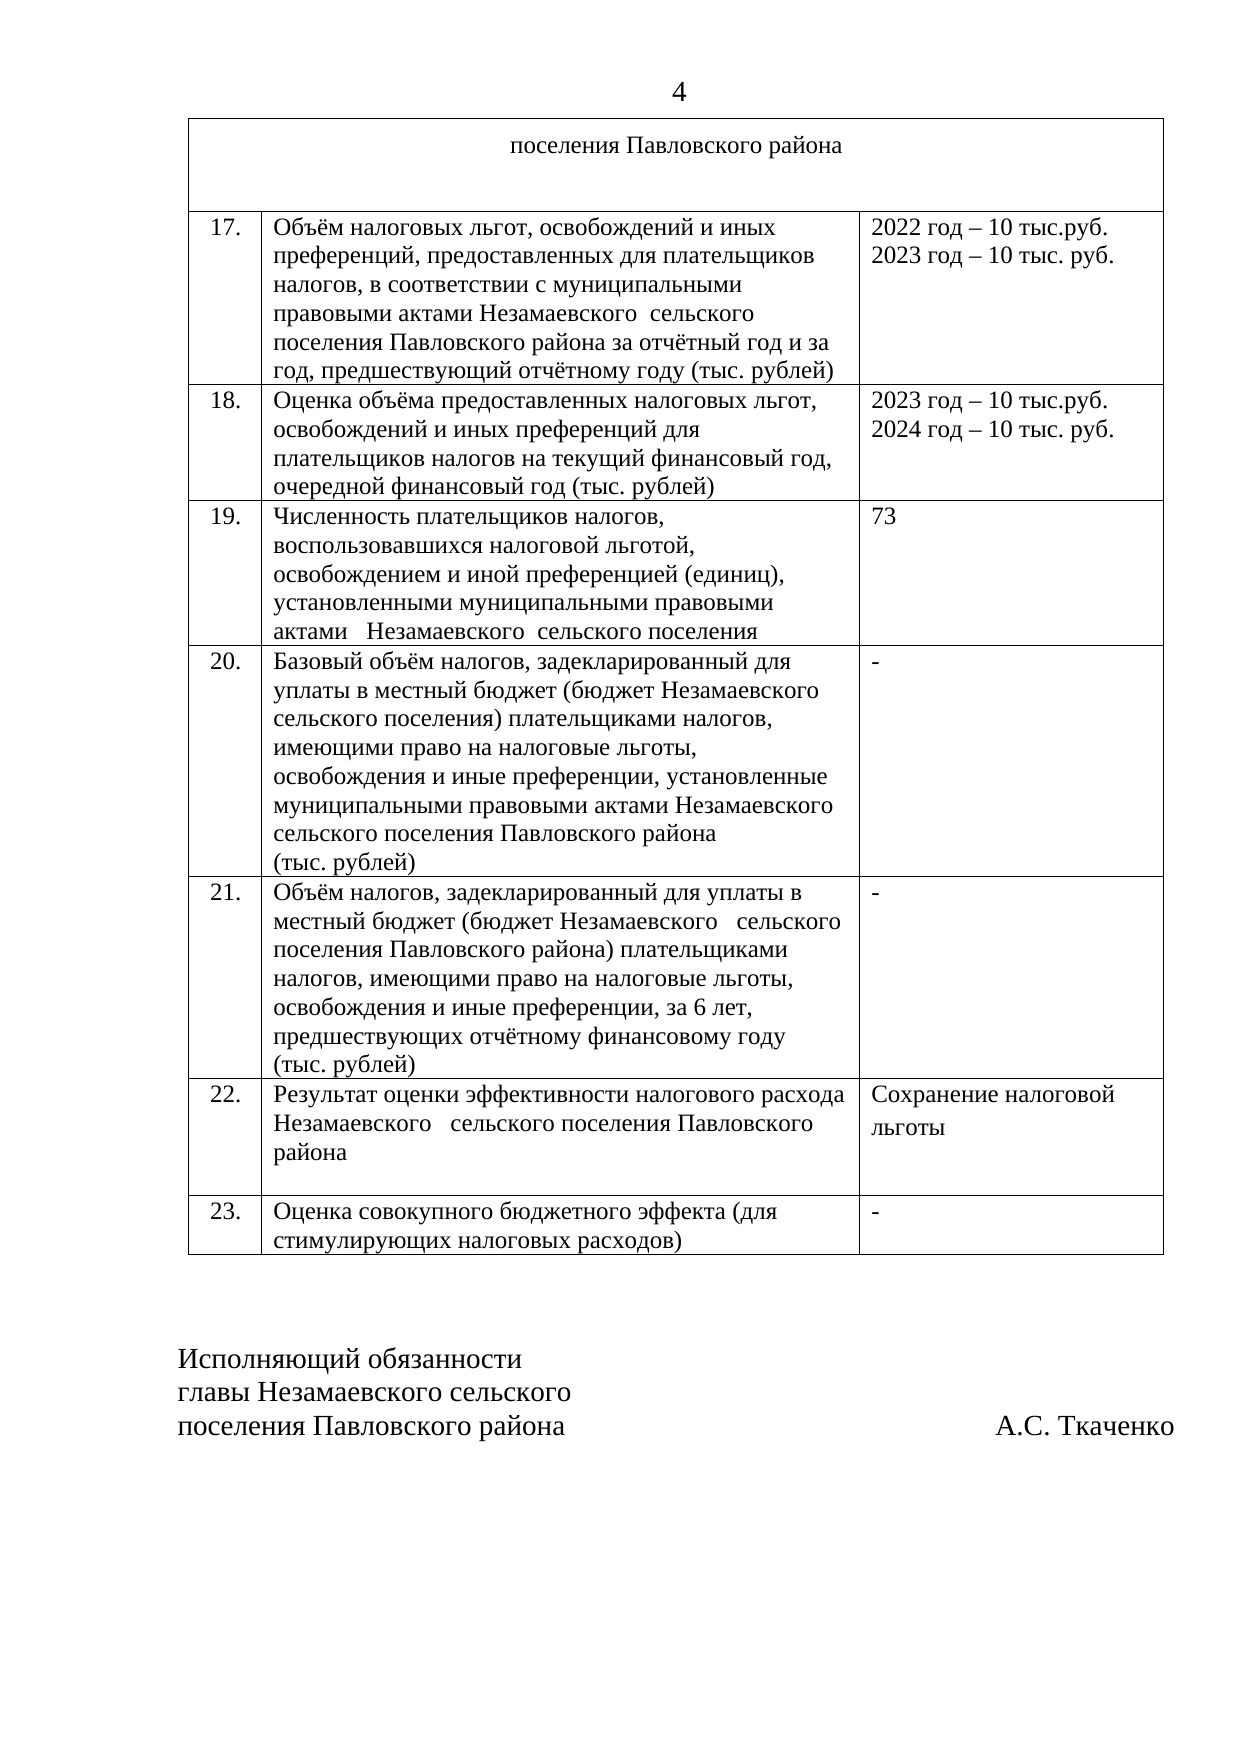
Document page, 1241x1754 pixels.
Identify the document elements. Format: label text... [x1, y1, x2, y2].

table_cell - [860, 1196, 1163, 1253]
table_cell 22. [189, 1079, 261, 1195]
table_cell Результат оценки эффективности налогового расхода Незамаевского сельского поселения Павловского района [262, 1079, 859, 1195]
table_cell 19. [189, 501, 261, 645]
table_cell - [860, 646, 1163, 876]
table_cell 18. [189, 385, 261, 500]
table_cell 17. [189, 212, 261, 384]
table_cell 21. [189, 877, 261, 1078]
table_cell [189, 119, 1163, 211]
table_cell 23. [189, 1196, 261, 1253]
table_cell 2022 год – 10 тыс.руб. 2023 год – 10 тыс. руб. [860, 212, 1163, 384]
text главы Незамаевского сельского [177, 1374, 1181, 1408]
table_cell 20. [189, 646, 261, 876]
text Исполняющий обязанности [177, 1341, 1181, 1374]
table_cell Базовый объём налогов, задекларированный для уплаты в местный бюджет (бюджет Незамаевского сельского поселения) плательщиками налогов, имеющими право на налоговые льготы, освобождения и иные преференции, установленные муниципальными правовыми актами Незамаевского сельского поселения Павловского района (тыс. рублей) [262, 646, 859, 876]
table_cell - [860, 877, 1163, 1078]
text поселения Павловского района А.С. Ткаченко [177, 1408, 1181, 1441]
table_cell Сохранение налоговой льготы [860, 1079, 1163, 1195]
table_cell Оценка совокупного бюджетного эффекта (для стимулирующих налоговых расходов) [262, 1196, 859, 1253]
table_cell 2023 год – 10 тыс.руб. 2024 год – 10 тыс. руб. [860, 385, 1163, 500]
table_cell Оценка объёма предоставленных налоговых льгот, освобождений и иных преференций для плательщиков налогов на текущий финансовый год, очередной финансовый год (тыс. рублей) [262, 385, 859, 500]
table_cell Объём налогов, задекларированный для уплаты в местный бюджет (бюджет Незамаевского сельского поселения Павловского района) плательщиками налогов, имеющими право на налоговые льготы, освобождения и иные преференции, за 6 лет, предшествующих отчётному финансовому году (тыс. рублей) [262, 877, 859, 1078]
table_cell 73 [860, 501, 1163, 645]
table_cell Объём налоговых льгот, освобождений и иных преференций, предоставленных для плательщиков налогов, в соответствии с муниципальными правовыми актами Незамаевского сельского поселения Павловского района за отчётный год и за год, предшествующий отчётному году (тыс. рублей) [262, 212, 859, 384]
table_cell Численность плательщиков налогов, воспользовавшихся налоговой льготой, освобождением и иной преференцией (единиц), установленными муниципальными правовыми актами Незамаевского сельского поселения [262, 501, 859, 645]
